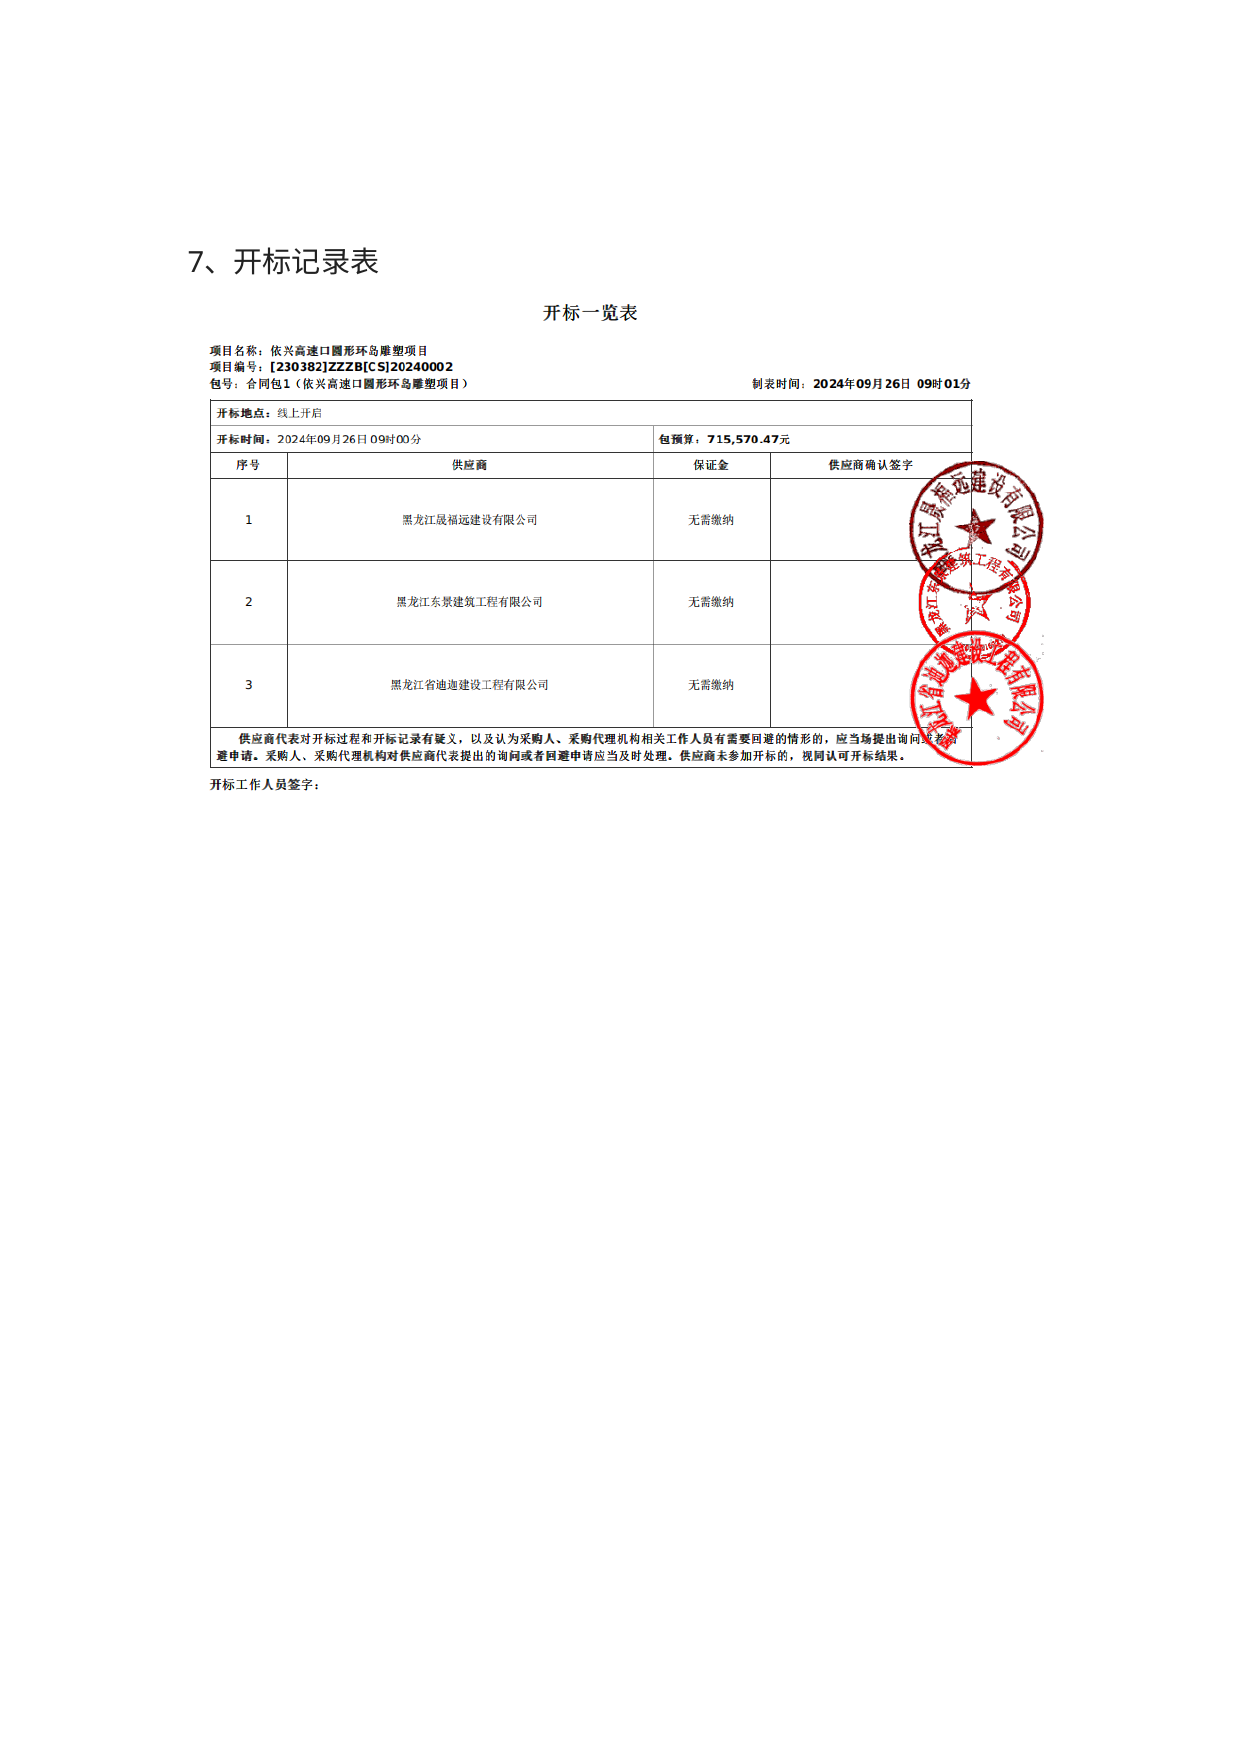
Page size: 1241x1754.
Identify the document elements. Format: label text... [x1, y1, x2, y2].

picture [187, 292, 1053, 829]
list 开标记录表 [187, 227, 1053, 292]
